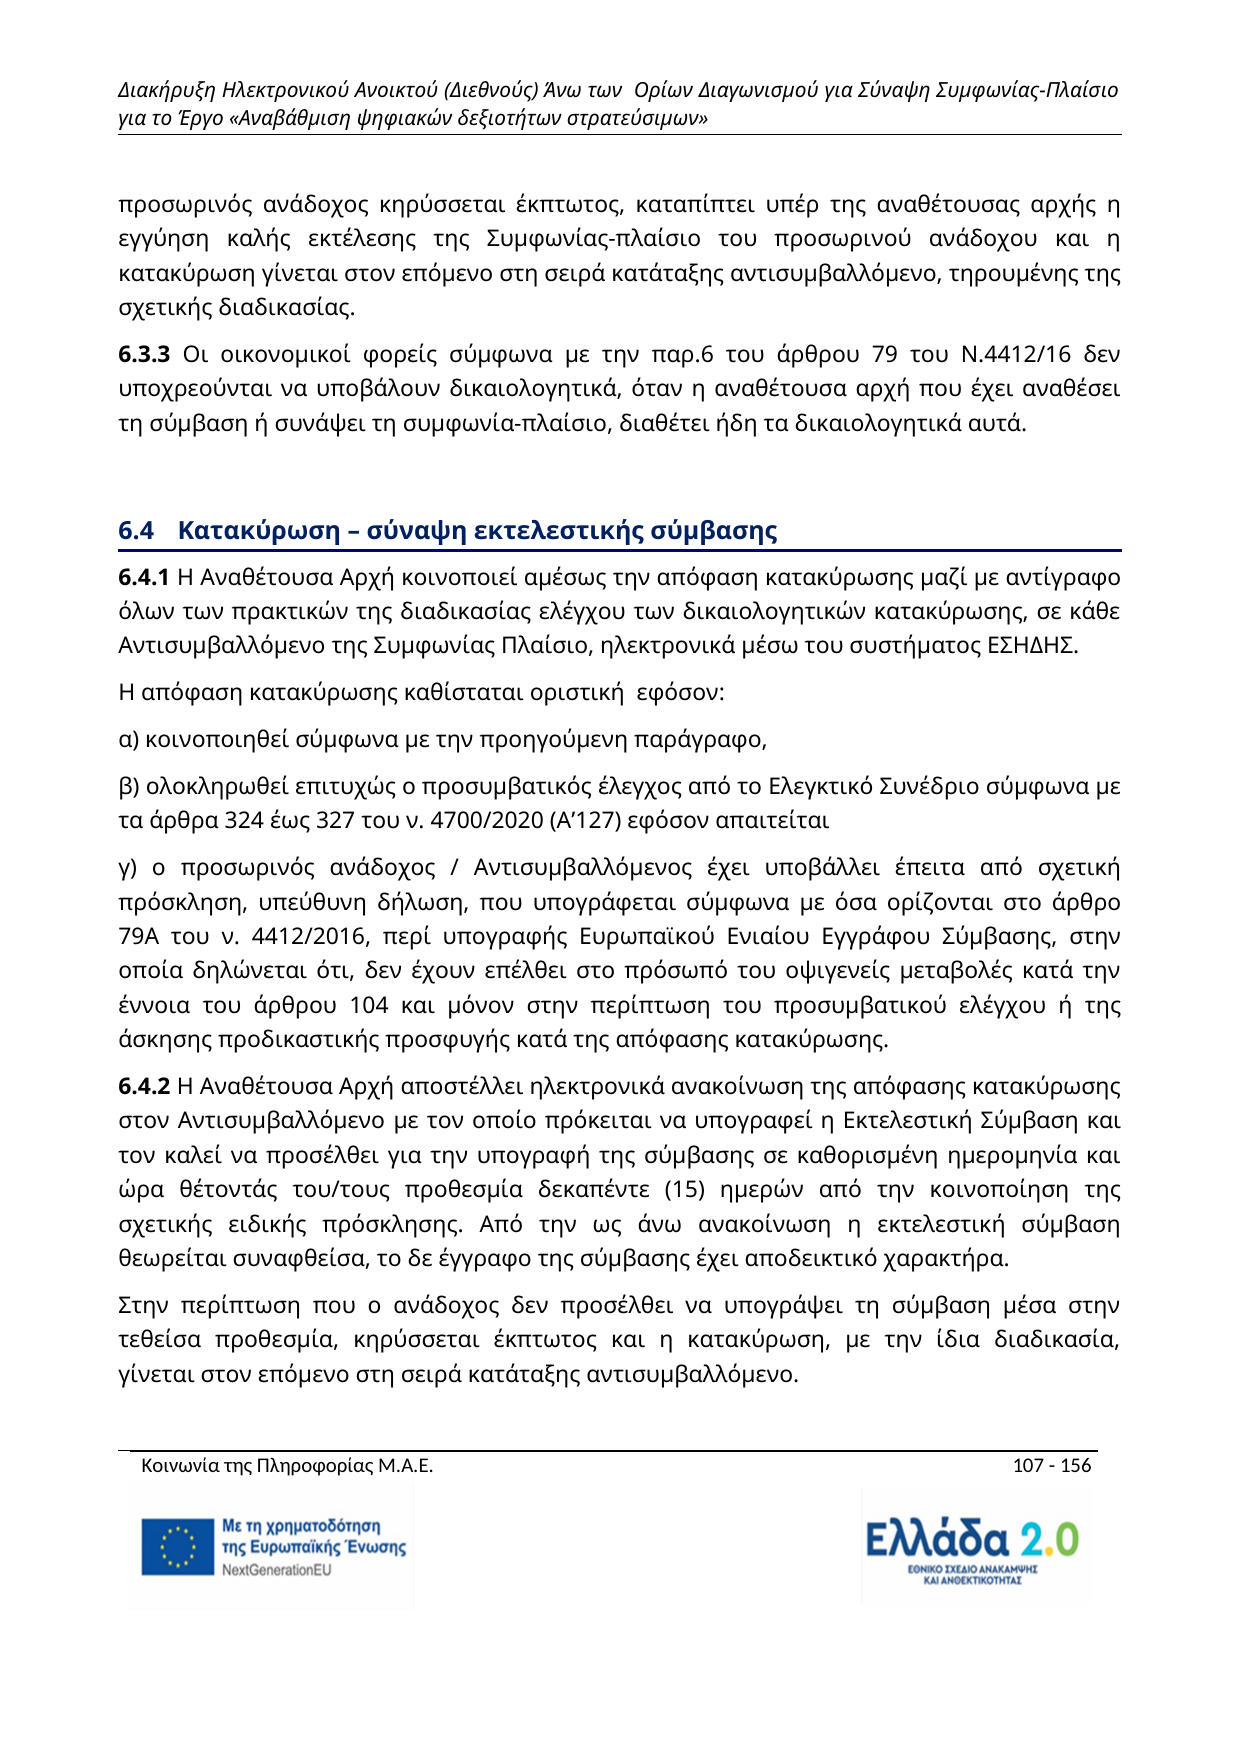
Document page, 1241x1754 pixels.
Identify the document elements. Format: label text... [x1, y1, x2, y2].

text 6.3.3 Οι οικονομικοί φορείς σύμφωνα με την παρ.6 του άρθρου 79 του Ν.4412/16 δεν υποχρεούνται να υποβάλουν δικαιολογητικά, όταν η αναθέτουσα αρχή που έχει αναθέσει τη σύμβαση ή συνάψει τη συμφωνία-πλαίσιο, διαθέτει ήδη τα δικαιολογητικά αυτά. [118, 338, 1122, 438]
text γ) ο προσωρινός ανάδοχος / Αντισυμβαλλόμενος έχει υποβάλλει έπειτα από σχετική πρόσκληση, υπεύθυνη δήλωση, που υπογράφεται σύμφωνα με όσα ορίζονται στο άρθρο 79Α του ν. 4412/2016, περί υπογραφής Ευρωπαϊκού Ενιαίου Εγγράφου Σύμβασης, στην οποία δηλώνεται ότι, δεν έχουν επέλθει στο πρόσωπό του οψιγενείς μεταβολές κατά την έννοια του άρθρου 104 και μόνον στην περίπτωση του προσυμβατικού ελέγχου ή της άσκησης προδικαστικής προσφυγής κατά της απόφασης κατακύρωσης. [118, 851, 1122, 1054]
text β) ολοκληρωθεί επιτυχώς ο προσυμβατικός έλεγχος από το Ελεγκτικό Συνέδριο σύμφωνα με τα άρθρα 324 έως 327 του ν. 4700/2020 (Α’127) εφόσον απαιτείται [118, 770, 1122, 836]
text α) κοινοποιηθεί σύμφωνα με την προηγούμενη παράγραφο, [118, 723, 1122, 754]
subtitle Κατακύρωση – σύναψη εκτελεστικής σύμβασης [118, 513, 1122, 549]
text 6.4.1 Η Αναθέτουσα Αρχή κοινοποιεί αμέσως την απόφαση κατακύρωσης μαζί με αντίγραφο όλων των πρακτικών της διαδικασίας ελέγχου των δικαιολογητικών κατακύρωσης, σε κάθε Αντισυμβαλλόμενο της Συμφωνίας Πλαίσιο, ηλεκτρονικά μέσω του συστήματος ΕΣΗΔΗΣ. [118, 561, 1122, 661]
text Η απόφαση κατακύρωσης καθίσταται οριστική εφόσον: [118, 676, 1122, 707]
picture [118, 1478, 1092, 1670]
text 6.4.2 Η Αναθέτουσα Αρχή αποστέλλει ηλεκτρονικά ανακοίνωση της απόφασης κατακύρωσης στον Αντισυμβαλλόμενο με τον οποίο πρόκειται να υπογραφεί η Εκτελεστική Σύμβαση και τον καλεί να προσέλθει για την υπογραφή της σύμβασης σε καθορισμένη ημερομηνία και ώρα θέτοντάς του/τους προθεσμία δεκαπέντε (15) ημερών από την κοινοποίηση της σχετικής ειδικής πρόσκλησης. Από την ως άνω ανακοίνωση η εκτελεστική σύμβαση θεωρείται συναφθείσα, το δε έγγραφο της σύμβασης έχει αποδεικτικό χαρακτήρα. [118, 1070, 1122, 1273]
text Στην περίπτωση που ο ανάδοχος δεν προσέλθει να υπογράψει τη σύμβαση μέσα στην τεθείσα προθεσμία, κηρύσσεται έκπτωτος και η κατακύρωση, με την ίδια διαδικασία, γίνεται στον επόμενο στη σειρά κατάταξης αντισυμβαλλόμενο. [118, 1289, 1122, 1389]
